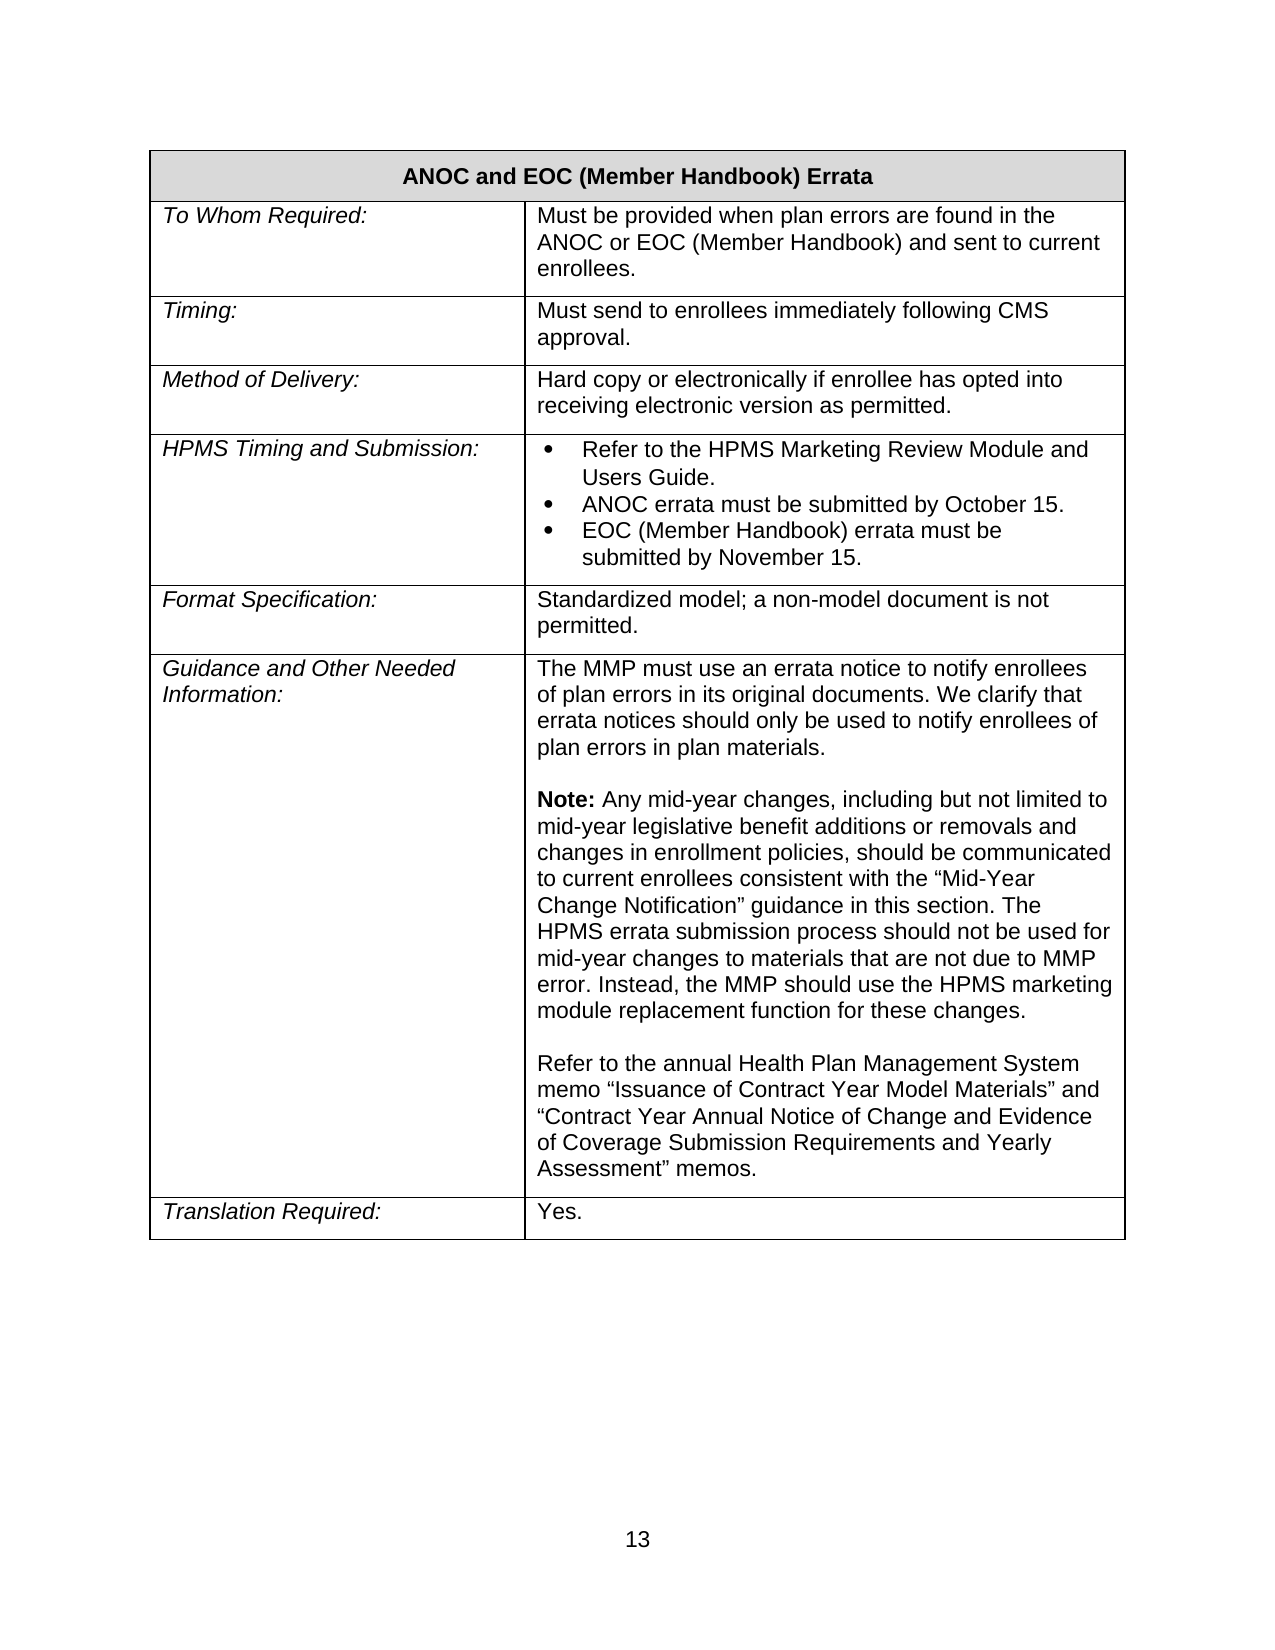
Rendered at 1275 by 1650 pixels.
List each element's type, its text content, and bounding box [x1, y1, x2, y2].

table_cell Standardized model; a non-model document is not permitted. [526, 586, 1124, 653]
table_cell Method of Delivery: [151, 366, 524, 434]
table_cell Refer to the HPMS Marketing Review Module and Users Guide. ANOC errata must be submitted by October 15. EOC (Member Handbook) errata must be submitted by November 15. [526, 435, 1124, 585]
table_cell Guidance and Other Needed Information: [151, 655, 524, 1197]
table_header ANOC and EOC (Member Handbook) Errata [151, 151, 1124, 201]
table_cell Must be provided when plan errors are found in the ANOC or EOC (Member Handbook) and sent to current enrollees. [526, 202, 1124, 296]
table_cell Translation Required: [151, 1198, 524, 1239]
table_cell HPMS Timing and Submission: [151, 435, 524, 585]
table_cell Must send to enrollees immediately following CMS approval. [526, 297, 1124, 365]
table_cell To Whom Required: [151, 202, 524, 296]
table_cell The MMP must use an errata notice to notify enrollees of plan errors in its original documents. We clarify that errata notices should only be used to notify enrollees of plan errors in plan materials. Note: Any mid-year changes, including but not limited to mid-year legislative benefit additions or removals and changes in enrollment policies, should be communicated to current enrollees consistent with the “Mid-Year Change Notification” guidance in this section. The HPMS errata submission process should not be used for mid-year changes to materials that are not due to MMP error. Instead, the MMP should use the HPMS marketing module replacement function for these changes. Refer to the annual Health Plan Management System memo “Issuance of Contract Year Model Materials” and “Contract Year Annual Notice of Change and Evidence of Coverage Submission Requirements and Yearly Assessment” memos. [526, 655, 1124, 1197]
table_cell Hard copy or electronically if enrollee has opted into receiving electronic version as permitted. [526, 366, 1124, 434]
table_cell Yes. [526, 1198, 1124, 1239]
table_cell Format Specification: [151, 586, 524, 653]
table_cell Timing: [151, 297, 524, 365]
